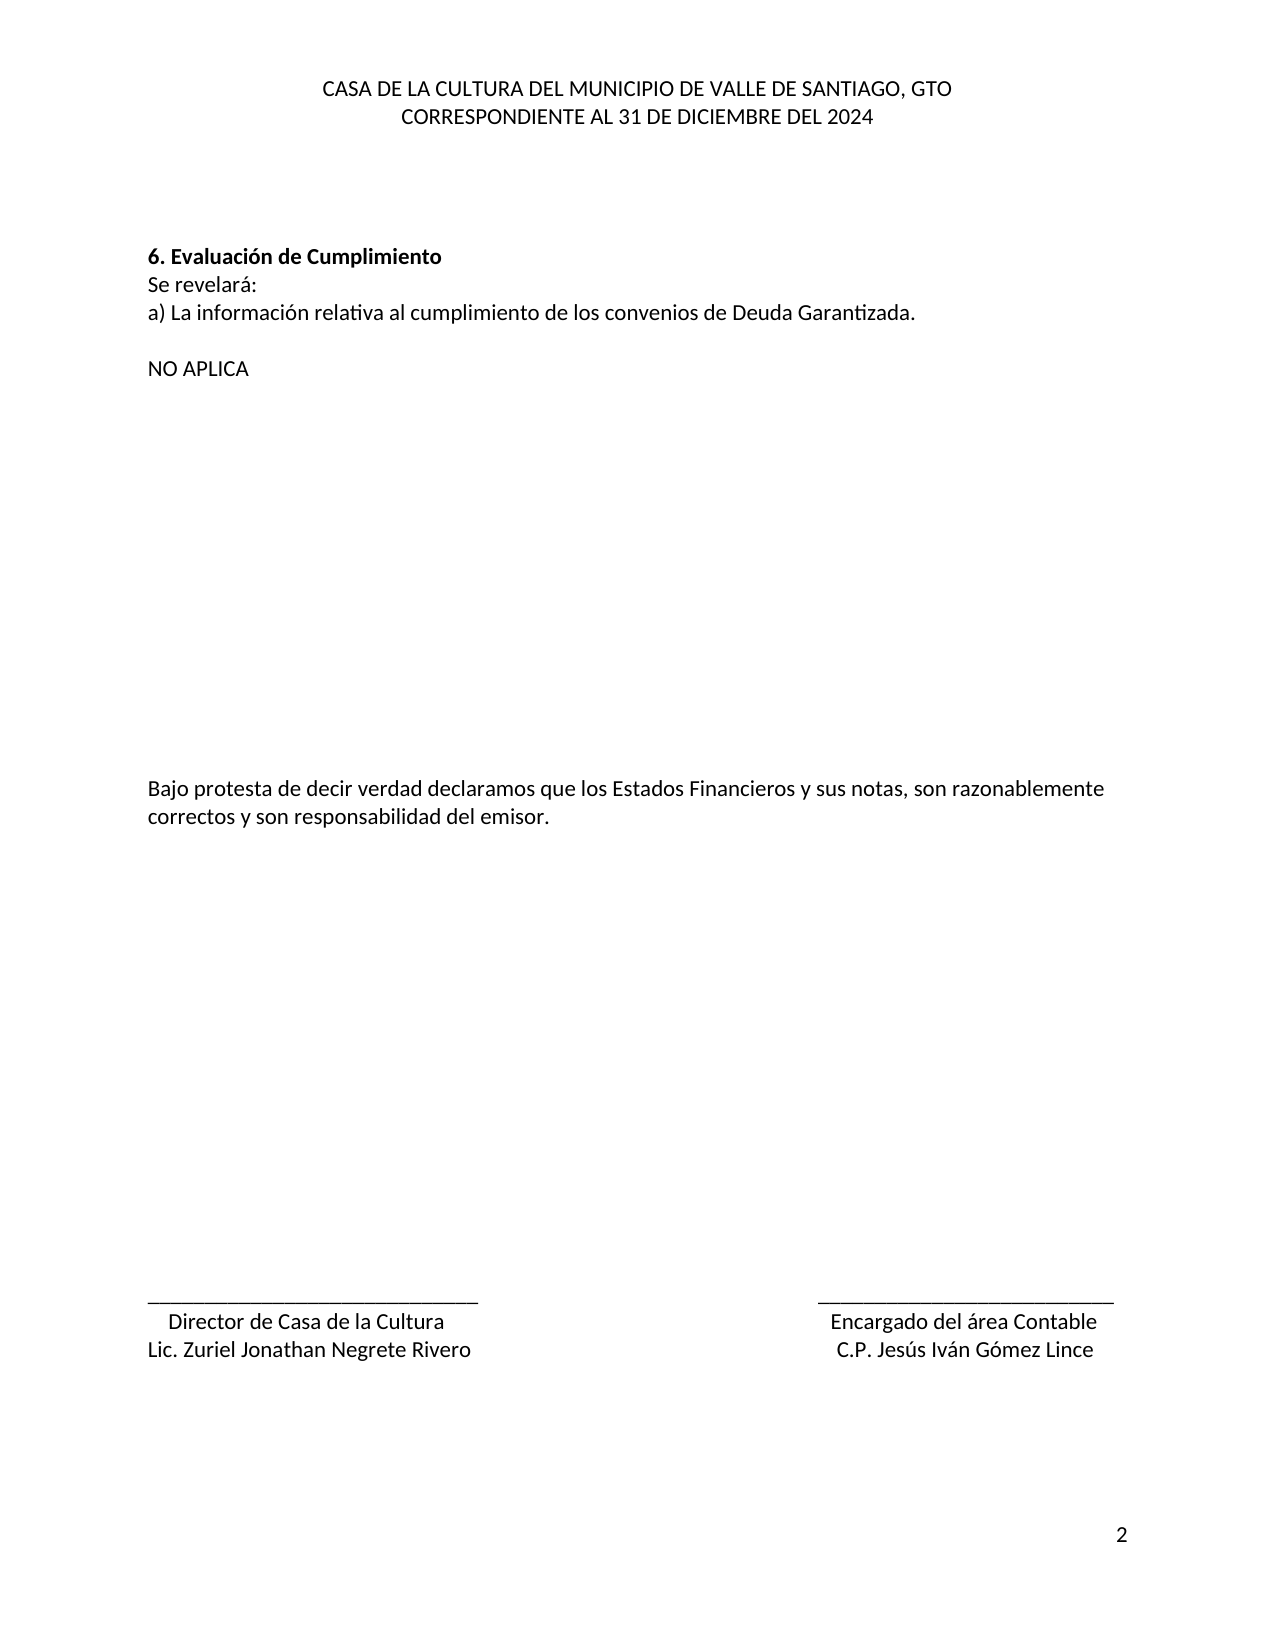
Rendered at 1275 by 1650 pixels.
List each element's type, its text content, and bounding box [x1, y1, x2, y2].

text a) La información relativa al cumplimiento de los convenios de Deuda Garantizada. [148, 298, 1127, 326]
text _____________________________ __________________________ [148, 1279, 1127, 1307]
text 6. Evaluación de Cumplimiento [148, 242, 1127, 270]
text Se revelará: [148, 270, 1127, 298]
text NO APLICA [148, 354, 1127, 382]
text Bajo protesta de decir verdad declaramos que los Estados Financieros y sus notas, son razonablemente correctos y son responsabilidad del emisor. [148, 774, 1127, 830]
text Director de Casa de la Cultura Encargado del área Contable Lic. Zuriel Jonathan Negrete Rivero C.P. Jesús Iván Gómez Lince [148, 1307, 1127, 1363]
